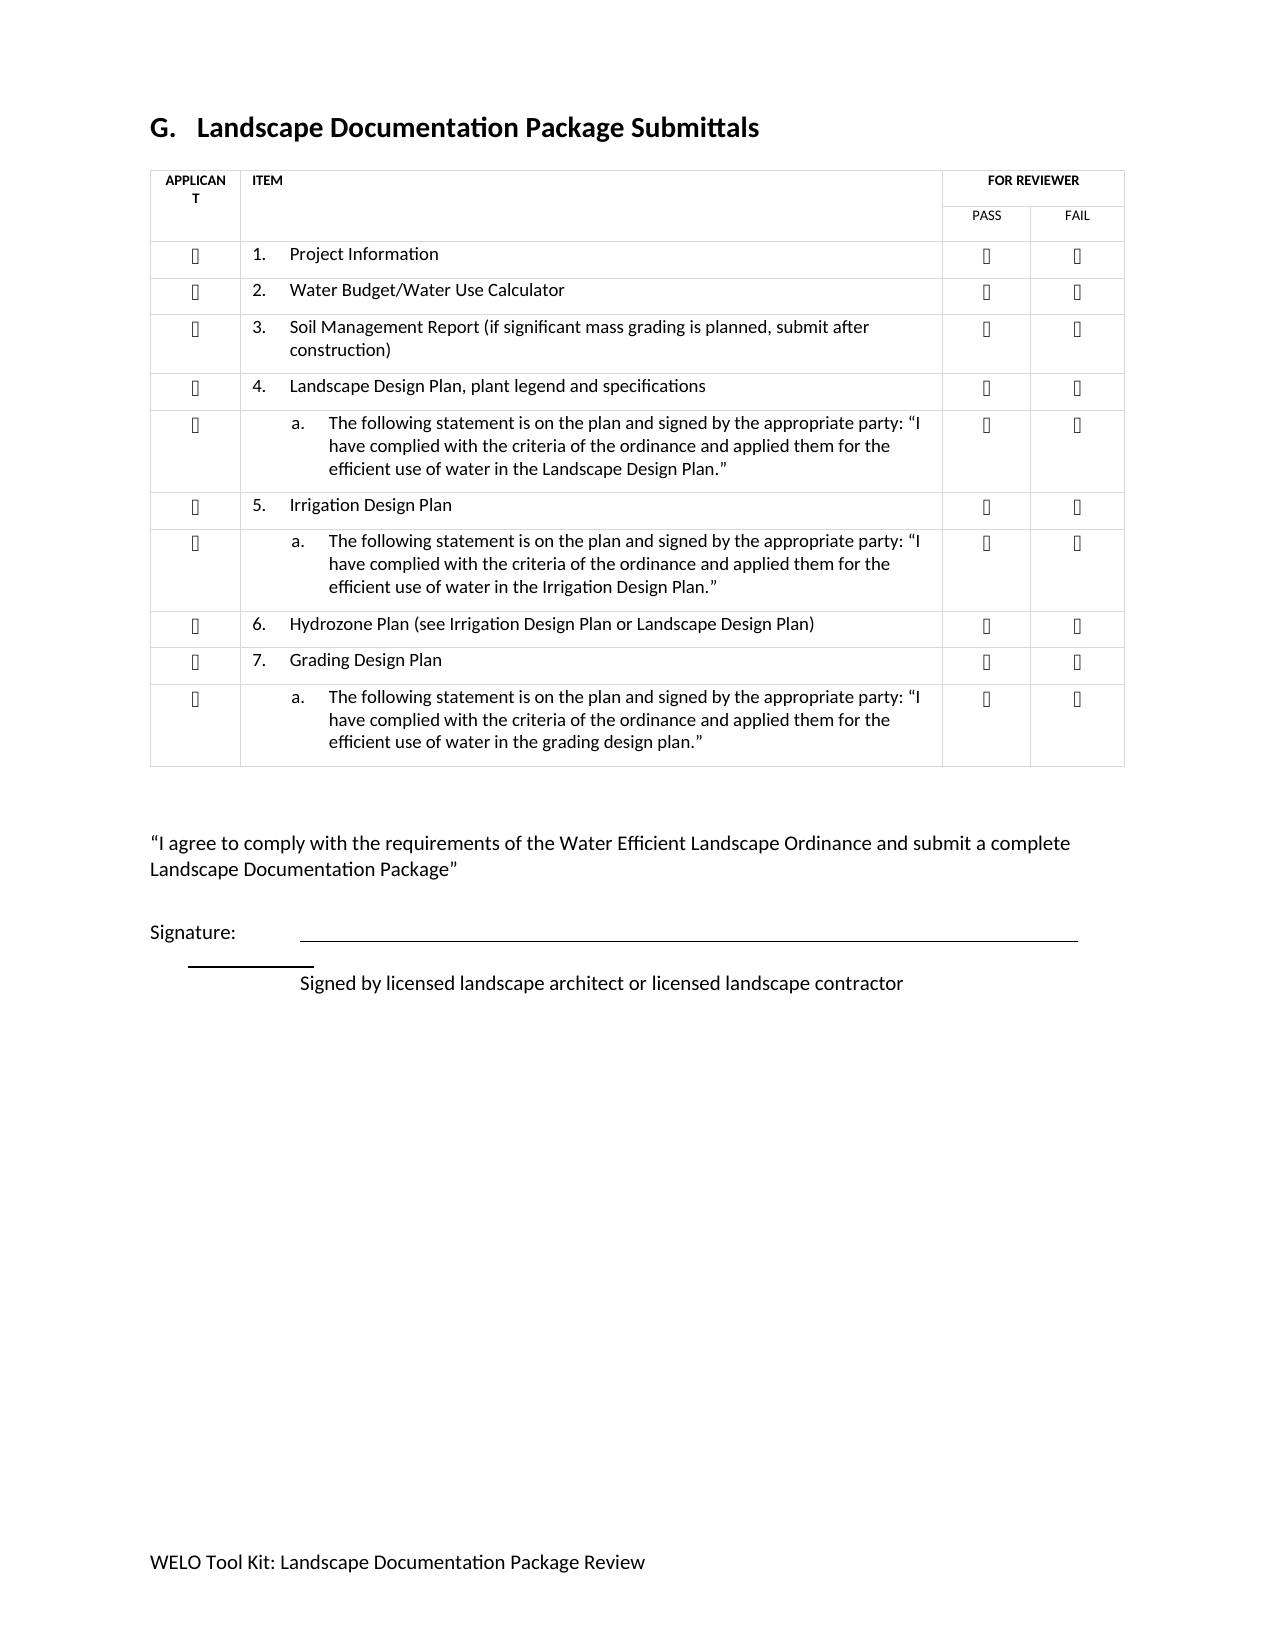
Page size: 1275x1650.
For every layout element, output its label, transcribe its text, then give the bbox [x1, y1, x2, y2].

table_cell 4. Landscape Design Plan, plant legend and specifications [241, 374, 942, 410]
table_cell [943, 279, 1030, 314]
table_cell PASS [943, 207, 1030, 241]
table_cell [151, 493, 240, 528]
table_cell [151, 374, 240, 410]
table_cell [151, 648, 240, 684]
table_cell a. The following statement is on the plan and signed by the appropriate party: “I have complied with the criteria of the ordinance and applied them for the efficient use of water in the Irrigation Design Plan.” [241, 530, 942, 611]
table_cell 3. Soil Management Report (if significant mass grading is planned, submit after construction) [241, 315, 942, 373]
table_cell [151, 612, 240, 647]
table_cell 1. Project Information [241, 242, 942, 277]
table_cell [943, 493, 1030, 528]
table_header FOR REVIEWER [943, 171, 1124, 206]
text Signed by licensed landscape architect or licensed landscape contractor [300, 970, 1125, 995]
table_cell 2. Water Budget/Water Use Calculator [241, 279, 942, 314]
table_cell [151, 279, 240, 314]
table_cell [1031, 374, 1124, 410]
table_cell [943, 612, 1030, 647]
table_cell [151, 685, 240, 766]
table_cell [1031, 493, 1124, 528]
table_header ITEM [241, 171, 942, 241]
text Signature: [150, 919, 1125, 970]
table_cell [943, 374, 1030, 410]
table_cell [1031, 648, 1124, 684]
table_cell a. The following statement is on the plan and signed by the appropriate party: “I have complied with the criteria of the ordinance and applied them for the efficient use of water in the grading design plan.” [241, 685, 942, 766]
table_cell [1031, 315, 1124, 373]
table_cell [151, 315, 240, 373]
table_cell [943, 242, 1030, 277]
table_cell 7. Grading Design Plan [241, 648, 942, 684]
subtitle G. Landscape Documentation Package Submittals [150, 109, 1125, 145]
table_cell [151, 411, 240, 492]
table_cell 6. Hydrozone Plan (see Irrigation Design Plan or Landscape Design Plan) [241, 612, 942, 647]
table_cell [943, 530, 1030, 611]
text “I agree to comply with the requirements of the Water Efficient Landscape Ordinance and submit a complete Landscape Documentation Package” [150, 830, 1125, 881]
table_cell a. The following statement is on the plan and signed by the appropriate party: “I have complied with the criteria of the ordinance and applied them for the efficient use of water in the Landscape Design Plan.” [241, 411, 942, 492]
table_cell [1031, 612, 1124, 647]
table_cell 5. Irrigation Design Plan [241, 493, 942, 528]
table_cell [1031, 242, 1124, 277]
table_cell [943, 315, 1030, 373]
table_cell [1031, 279, 1124, 314]
table_cell [1031, 530, 1124, 611]
table_cell [1031, 685, 1124, 766]
table_cell [1031, 411, 1124, 492]
table_cell FAIL [1031, 207, 1124, 241]
table_cell [151, 242, 240, 277]
table_cell [151, 530, 240, 611]
table_cell [943, 685, 1030, 766]
table_cell [943, 411, 1030, 492]
table_header APPLICANT [151, 171, 240, 241]
table_cell [943, 648, 1030, 684]
